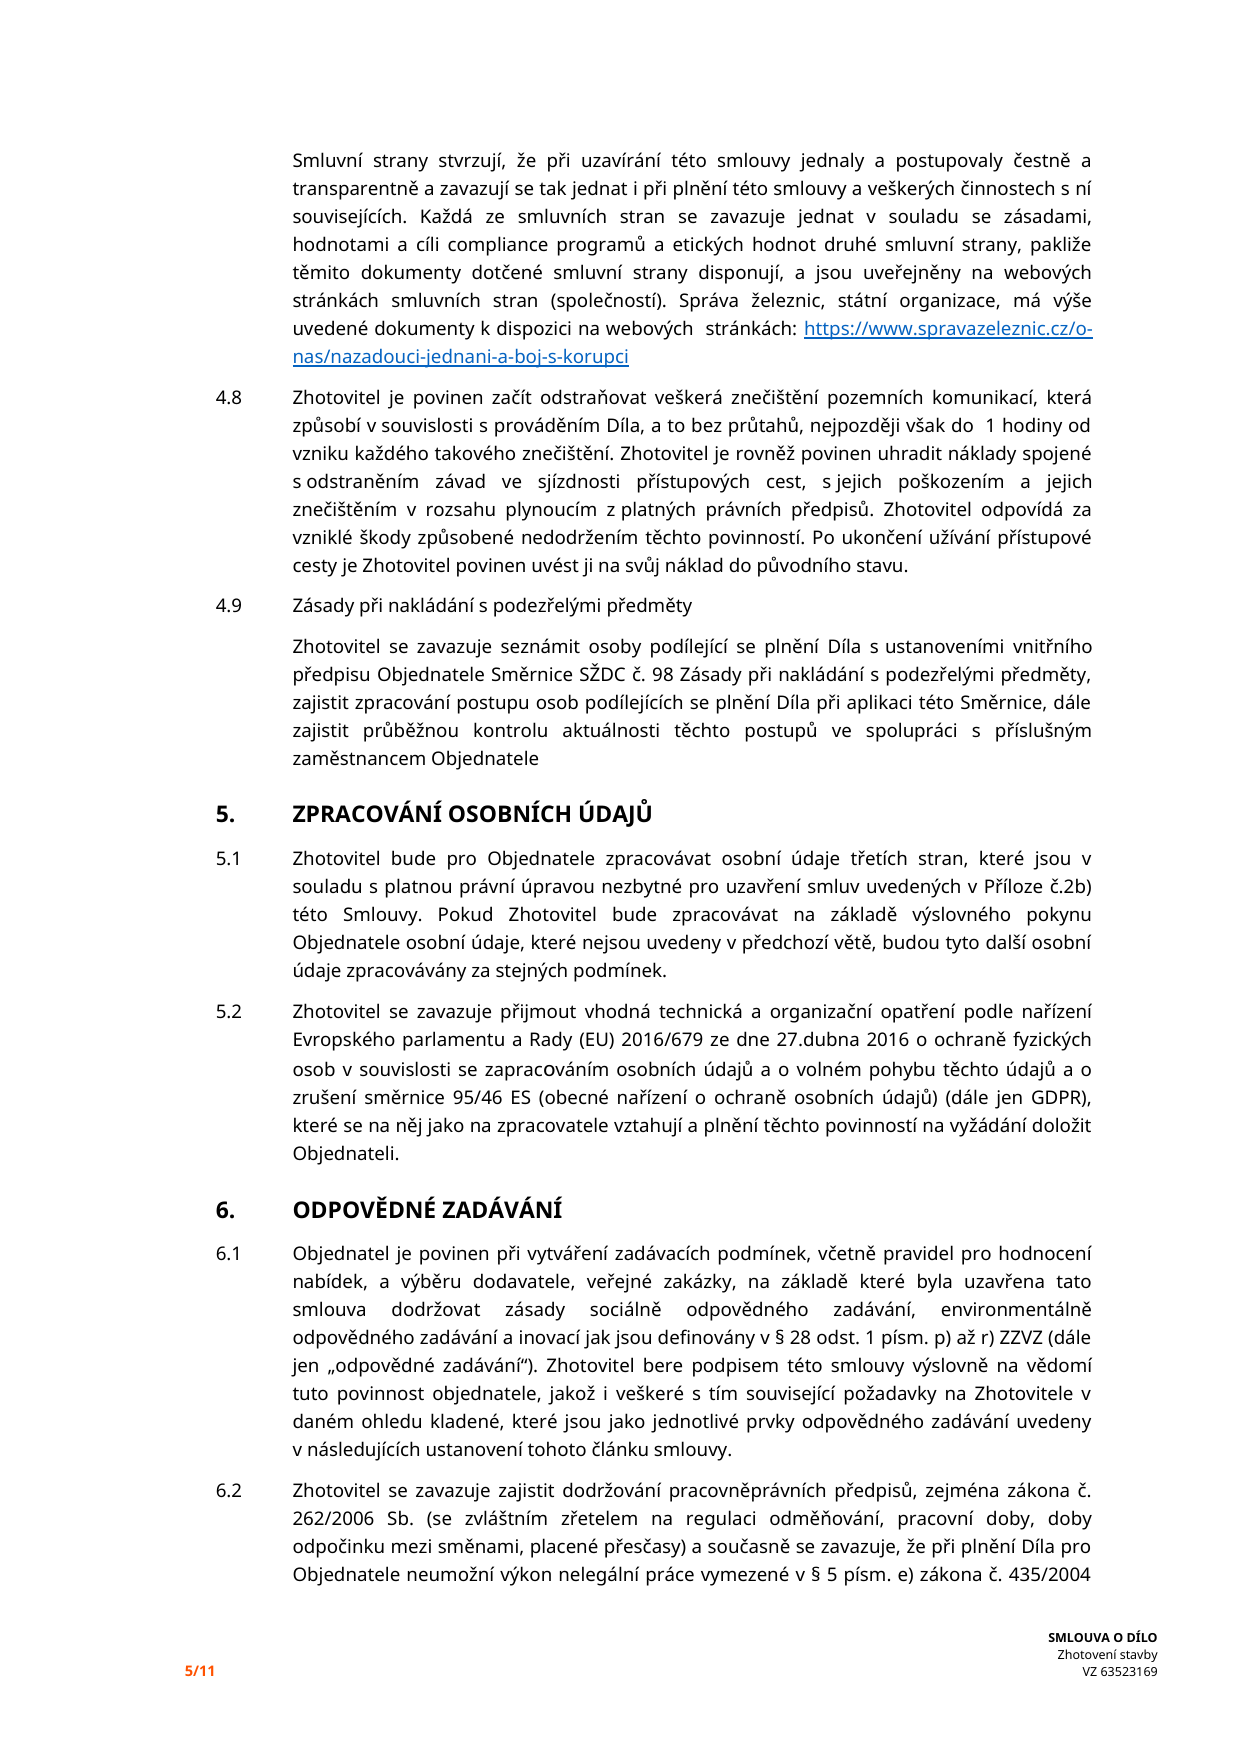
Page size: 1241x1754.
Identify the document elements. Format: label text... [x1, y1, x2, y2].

list Smluvní strany stvrzují, že při uzavírání této smlouvy jednaly a postupovaly čestně a transparentně a zavazují se tak jednat i při plnění této smlouvy a veškerých činnostech s ní souvisejících. Každá ze smluvních stran se zavazuje jednat v souladu se zásadami, hodnotami a cíli compliance programů a etických hodnot druhé smluvní strany, pakliže těmito dokumenty dotčené smluvní strany disponují, a jsou uveřejněny na webových stránkách smluvních stran (společností). Správa železnic, státní organizace, má výše uvedené dokumenty k dispozici na webových stránkách: https://www.spravazeleznic.cz/o-nas/nazadouci-jednani-a-boj-s-korupci [292, 147, 1093, 369]
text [216, 1477, 1093, 1587]
list Zhotovitel se zavazuje seznámit osoby podílející se plnění Díla s ustanoveními vnitřního předpisu Objednatele Směrnice SŽDC č. 98 Zásady při nakládání s podezřelými předměty, zajistit zpracování postupu osob podílejících se plnění Díla při aplikaci této Směrnice, dále zajistit průběžnou kontrolu aktuálnosti těchto postupů ve spolupráci s příslušným zaměstnancem Objednatele [292, 633, 1093, 771]
text Zhotovitel bude pro Objednatele zpracovávat osobní údaje třetích stran, které jsou v souladu s platnou právní úpravou nezbytné pro uzavření smluv uvedených v Příloze č.2b) této Smlouvy. Pokud Zhotovitel bude zpracovávat na základě výslovného pokynu Objednatele osobní údaje, které nejsou uvedeny v předchozí větě, budou tyto další osobní údaje zpracovávány za stejných podmínek. [216, 845, 1093, 983]
text Zhotovitel se zavazuje přijmout vhodná technická a organizační opatření podle nařízení Evropského parlamentu a Rady (EU) 2016/679 ze dne 27.dubna 2016 o ochraně fyzických osob v souvislosti se zapracováním osobních údajů a o volném pohybu těchto údajů a o zrušení směrnice 95/46 ES (obecné nařízení o ochraně osobních údajů) (dále jen GDPR), které se na něj jako na zpracovatele vztahují a plnění těchto povinností na vyžádání doložit Objednateli. [216, 998, 1093, 1166]
text ODPOVĚDNÉ ZADÁVÁNÍ [216, 1194, 1093, 1225]
text Zásady při nakládání s podezřelými předměty [216, 593, 1093, 618]
text Objednatel je povinen při vytváření zadávacích podmínek, včetně pravidel pro hodnocení nabídek, a výběru dodavatele, veřejné zakázky, na základě které byla uzavřena tato smlouva dodržovat zásady sociálně odpovědného zadávání, environmentálně odpovědného zadávání a inovací jak jsou definovány v § 28 odst. 1 písm. p) až r) ZZVZ (dále jen „odpovědné zadávání“). Zhotovitel bere podpisem této smlouvy výslovně na vědomí tuto povinnost objednatele, jakož i veškeré s tím související požadavky na Zhotovitele v daném ohledu kladené, které jsou jako jednotlivé prvky odpovědného zadávání uvedeny v následujících ustanovení tohoto článku smlouvy. [216, 1241, 1093, 1462]
text Zhotovitel je povinen začít odstraňovat veškerá znečištění pozemních komunikací, která způsobí v souvislosti s prováděním Díla, a to bez průtahů, nejpozději však do 1 hodiny od vzniku každého takového znečištění. Zhotovitel je rovněž povinen uhradit náklady spojené s odstraněním závad ve sjízdnosti přístupových cest, s jejich poškozením a jejich znečištěním v rozsahu plynoucím z platných právních předpisů. Zhotovitel odpovídá za vzniklé škody způsobené nedodržením těchto povinností. Po ukončení užívání přístupové cesty je Zhotovitel povinen uvést ji na svůj náklad do původního stavu. [216, 384, 1093, 578]
text ZPRACOVÁNÍ OSOBNÍCH ÚDAJŮ [216, 798, 1093, 830]
